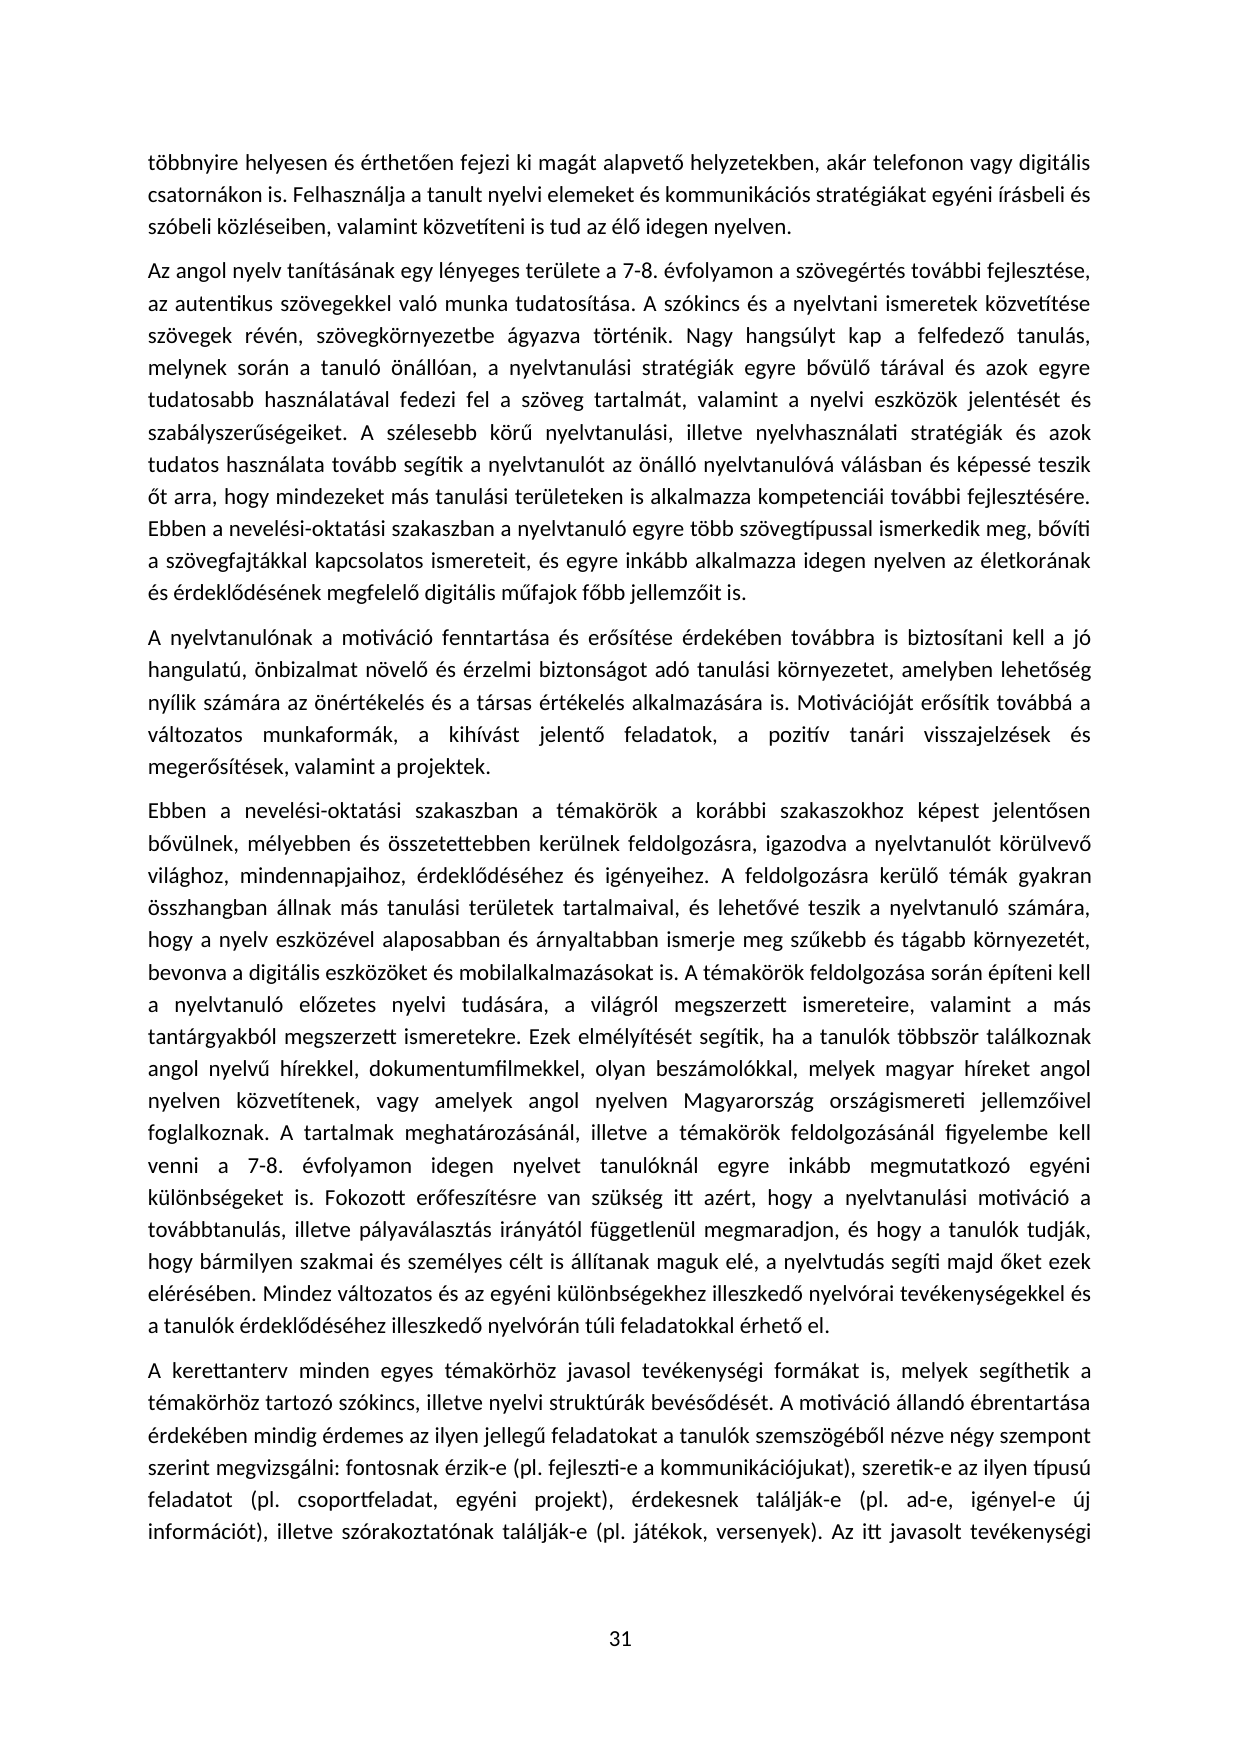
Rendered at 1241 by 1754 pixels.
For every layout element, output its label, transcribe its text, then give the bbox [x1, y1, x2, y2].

text Az angol nyelv tanításának egy lényeges területe a 7-8. évfolyamon a szövegértés további fejlesztése, az autentikus szövegekkel való munka tudatosítása. A szókincs és a nyelvtani ismeretek közvetítése szövegek révén, szövegkörnyezetbe ágyazva történik. Nagy hangsúlyt kap a felfedező tanulás, melynek során a tanuló önállóan, a nyelvtanulási stratégiák egyre bővülő tárával és azok egyre tudatosabb használatával fedezi fel a szöveg tartalmát, valamint a nyelvi eszközök jelentését és szabályszerűségeiket. A szélesebb körű nyelvtanulási, illetve nyelvhasználati stratégiák és azok tudatos használata tovább segítik a nyelvtanulót az önálló nyelvtanulóvá válásban és képessé teszik őt arra, hogy mindezeket más tanulási területeken is alkalmazza kompetenciái további fejlesztésére. Ebben a nevelési-oktatási szakaszban a nyelvtanuló egyre több szövegtípussal ismerkedik meg, bővíti a szövegfajtákkal kapcsolatos ismereteit, és egyre inkább alkalmazza idegen nyelven az életkorának és érdeklődésének megfelelő digitális műfajok főbb jellemzőit is. [148, 257, 1093, 607]
text A nyelvtanulónak a motiváció fenntartása és erősítése érdekében továbbra is biztosítani kell a jó hangulatú, önbizalmat növelő és érzelmi biztonságot adó tanulási környezetet, amelyben lehetőség nyílik számára az önértékelés és a társas értékelés alkalmazására is. Motivációját erősítik továbbá a változatos munkaformák, a kihívást jelentő feladatok, a pozitív tanári visszajelzések és megerősítések, valamint a projektek. [148, 623, 1093, 780]
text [148, 1356, 1093, 1545]
text Ebben a nevelési-oktatási szakaszban a témakörök a korábbi szakaszokhoz képest jelentősen bővülnek, mélyebben és összetettebben kerülnek feldolgozásra, igazodva a nyelvtanulót körülvevő világhoz, mindennapjaihoz, érdeklődéséhez és igényeihez. A feldolgozásra kerülő témák gyakran összhangban állnak más tanulási területek tartalmaival, és lehetővé teszik a nyelvtanuló számára, hogy a nyelv eszközével alaposabban és árnyaltabban ismerje meg szűkebb és tágabb környezetét, bevonva a digitális eszközöket és mobilalkalmazásokat is. A témakörök feldolgozása során építeni kell a nyelvtanuló előzetes nyelvi tudására, a világról megszerzett ismereteire, valamint a más tantárgyakból megszerzett ismeretekre. Ezek elmélyítését segítik, ha a tanulók többször találkoznak angol nyelvű hírekkel, dokumentumfilmekkel, olyan beszámolókkal, melyek magyar híreket angol nyelven közvetítenek, vagy amelyek angol nyelven Magyarország országismereti jellemzőivel foglalkoznak. A tartalmak meghatározásánál, illetve a témakörök feldolgozásánál figyelembe kell venni a 7-8. évfolyamon idegen nyelvet tanulóknál egyre inkább megmutatkozó egyéni különbségeket is. Fokozott erőfeszítésre van szükség itt azért, hogy a nyelvtanulási motiváció a továbbtanulás, illetve pályaválasztás irányától függetlenül megmaradjon, és hogy a tanulók tudják, hogy bármilyen szakmai és személyes célt is állítanak maguk elé, a nyelvtudás segíti majd őket ezek elérésében. Mindez változatos és az egyéni különbségekhez illeszkedő nyelvórai tevékenységekkel és a tanulók érdeklődéséhez illeszkedő nyelvórán túli feladatokkal érhető el. [148, 797, 1093, 1340]
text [148, 148, 1093, 240]
